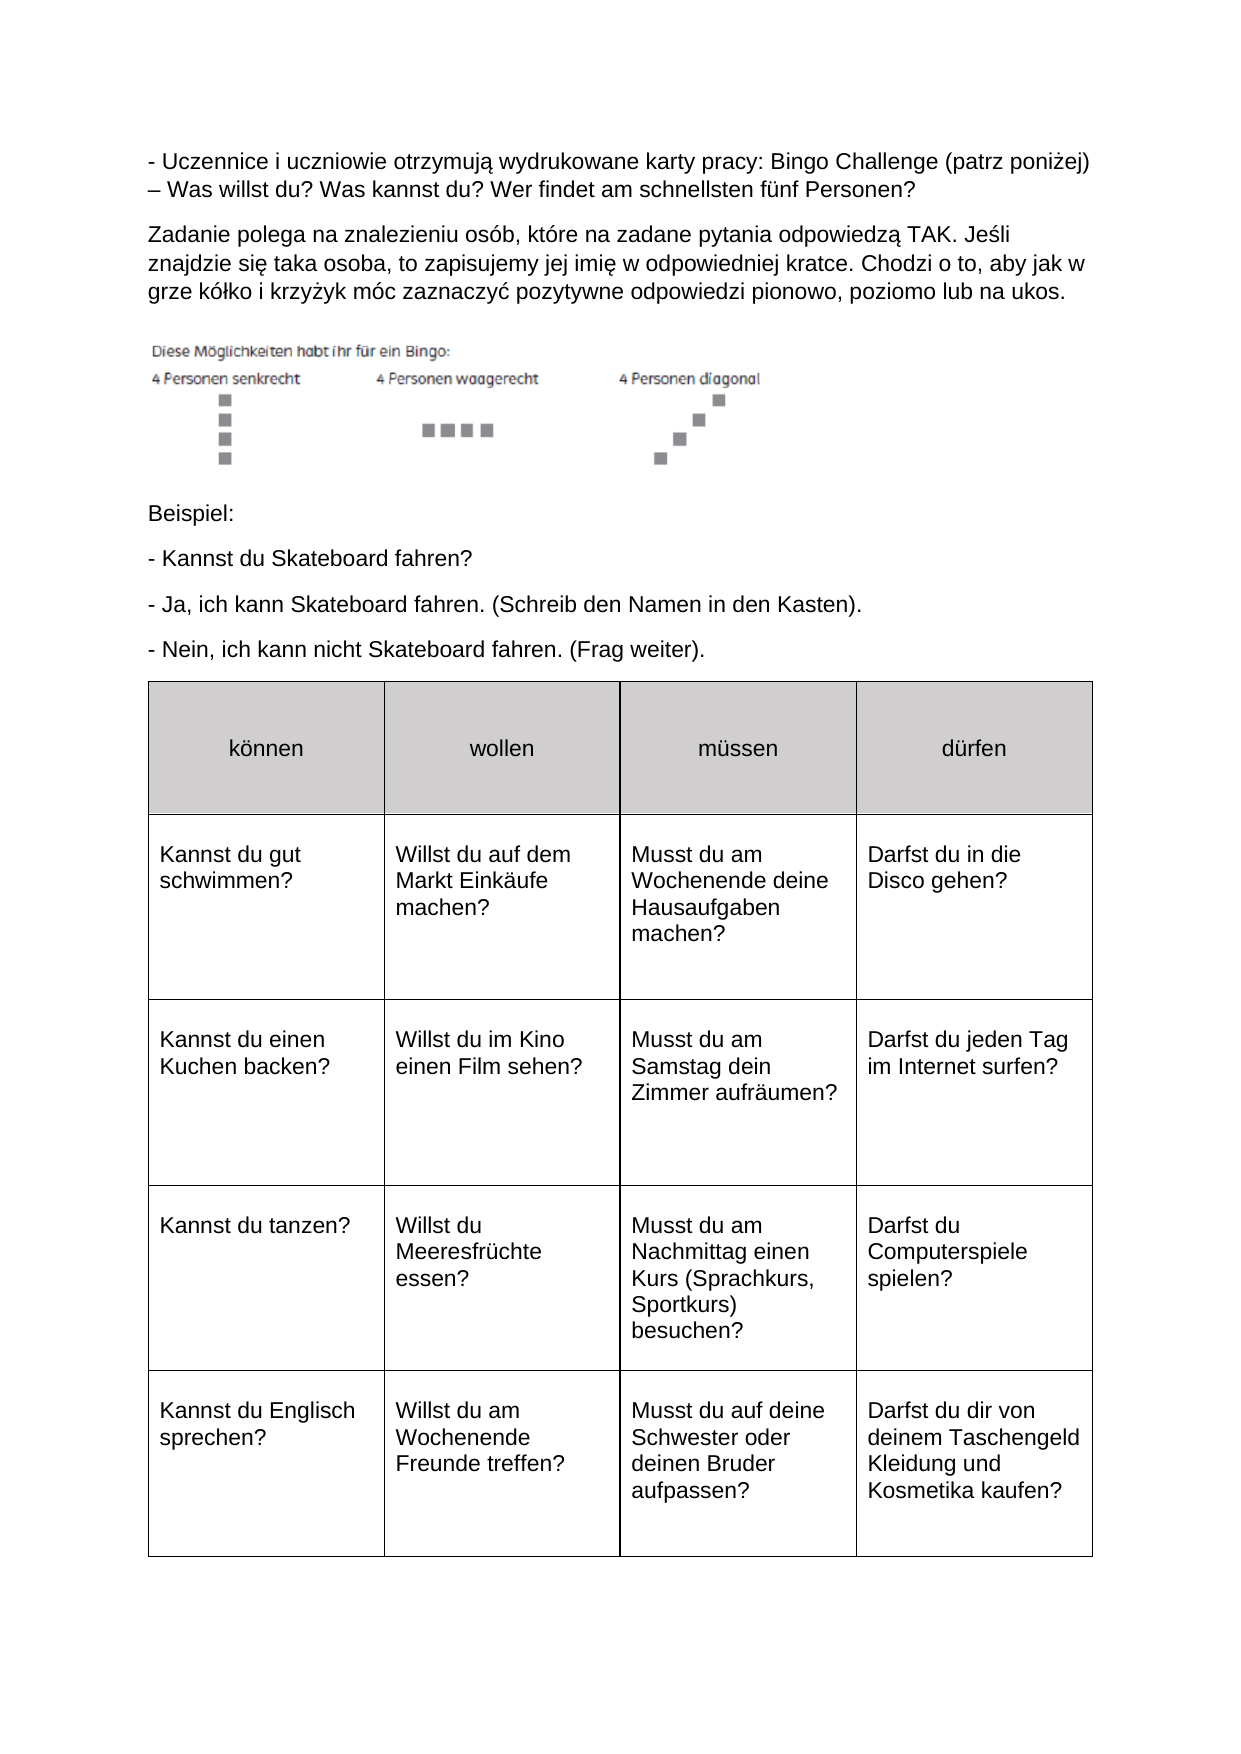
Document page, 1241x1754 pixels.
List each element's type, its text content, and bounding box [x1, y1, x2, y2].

table_cell Willst du im Kino einen Film sehen? [385, 1000, 619, 1184]
table_cell Kannst du gut schwimmen? [149, 815, 384, 999]
text Zadanie polega na znalezieniu osób, które na zadane pytania odpowiedzą TAK. Jeśli znajdzie się taka osoba, to zapisujemy jej imię w odpowiedniej kratce. Chodzi o to, aby jak w grze kółko i krzyżyk móc zaznaczyć pozytywne odpowiedzi pionowo, poziomo lub na ukos. [148, 221, 1093, 304]
text Beispiel: [148, 500, 1093, 527]
table_cell Musst du am Nachmittag einen Kurs (Sprachkurs, Sportkurs) besuchen? [621, 1186, 856, 1370]
table_header dürfen [857, 682, 1092, 813]
table_cell Willst du am Wochenende Freunde treffen? [385, 1371, 619, 1556]
table_header müssen [621, 682, 856, 813]
table_cell Darfst du dir von deinem Taschengeld Kleidung und Kosmetika kaufen? [857, 1371, 1092, 1556]
table_cell Musst du am Samstag dein Zimmer aufräumen? [621, 1000, 856, 1184]
table_cell Willst du auf dem Markt Einkäufe machen? [385, 815, 619, 999]
table_cell Darfst du in die Disco gehen? [857, 815, 1092, 999]
table_cell Kannst du Englisch sprechen? [149, 1371, 384, 1556]
table_cell Darfst du jeden Tag im Internet surfen? [857, 1000, 1092, 1184]
table_cell Musst du auf deine Schwester oder deinen Bruder aufpassen? [621, 1371, 856, 1556]
text - Nein, ich kann nicht Skateboard fahren. (Frag weiter). [148, 636, 1093, 662]
table_cell Darfst du Computerspiele spielen? [857, 1186, 1092, 1370]
text - Ja, ich kann Skateboard fahren. (Schreib den Namen in den Kasten). [148, 591, 1093, 617]
table_cell Kannst du einen Kuchen backen? [149, 1000, 384, 1184]
table_header wollen [385, 682, 619, 813]
picture [147, 323, 802, 482]
table_cell Willst du Meeresfrüchte essen? [385, 1186, 619, 1370]
table_header können [149, 682, 384, 813]
table_cell Kannst du tanzen? [149, 1186, 384, 1370]
text - Uczennice i uczniowie otrzymują wydrukowane karty pracy: Bingo Challenge (patrz poniżej) – Was willst du? Was kannst du? Wer findet am schnellsten fünf Personen? [148, 148, 1093, 202]
table_cell Musst du am Wochenende deine Hausaufgaben machen? [621, 815, 856, 999]
text - Kannst du Skateboard fahren? [148, 545, 1093, 572]
